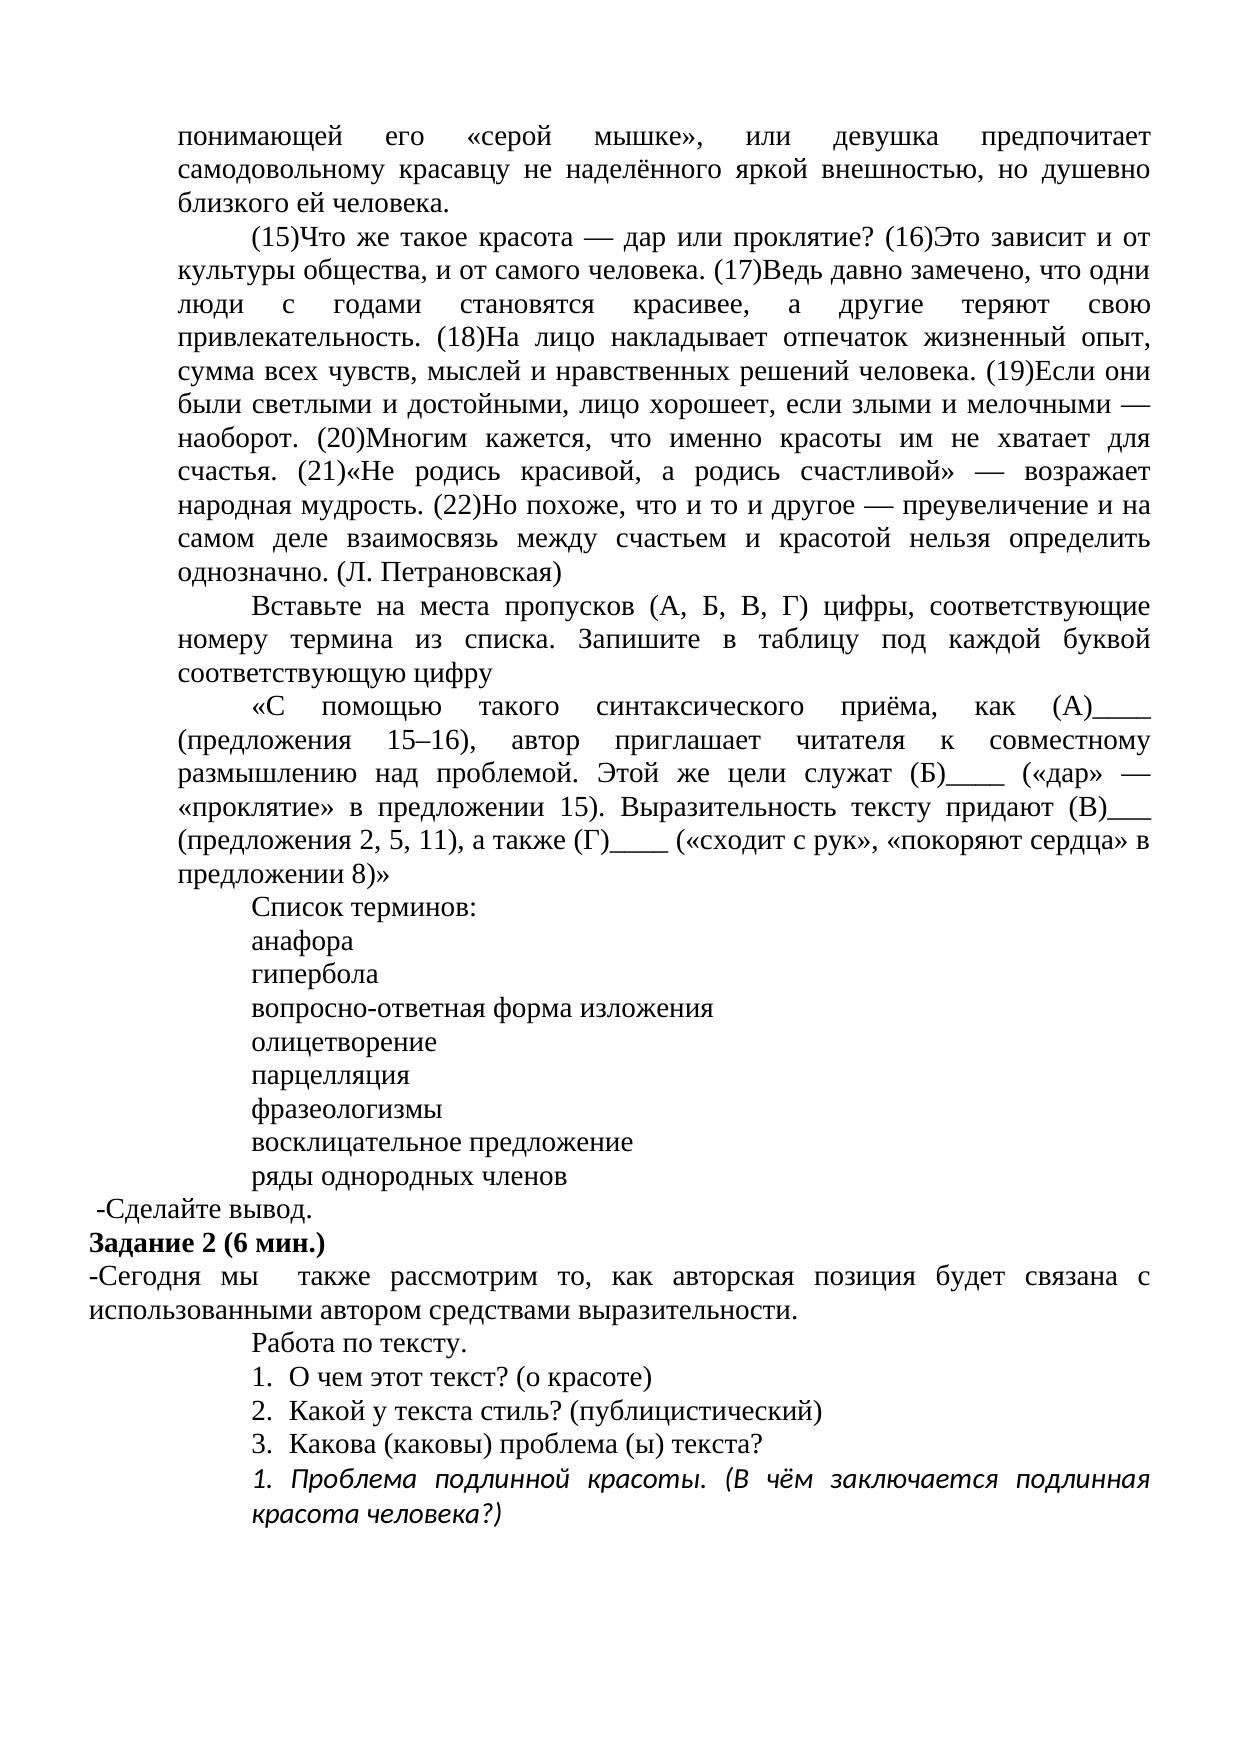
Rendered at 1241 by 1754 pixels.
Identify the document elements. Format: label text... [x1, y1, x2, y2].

text фразеологизмы [177, 1091, 1152, 1124]
text Задание 2 (6 мин.) [88, 1225, 1152, 1258]
text Список терминов: [177, 889, 1152, 923]
text (15)Что же такое красота — дар или проклятие? (16)Это зависит и от культуры общества, и от самого человека. (17)Ведь давно замечено, что одни люди с годами становятся красивее, а другие теряют свою привлекательность. (18)На лицо накладывает отпечаток жизненный опыт, сумма всех чувств, мыслей и нравственных решений человека. (19)Если они были светлыми и достойными, лицо хорошеет, если злыми и мелочными — наоборот. (20)Многим кажется, что именно красоты им не хватает для счастья. (21)«Не родись красивой, а родись счастливой» — возражает народная мудрость. (22)Но похоже, что и то и другое — преувеличение и на самом деле взаимосвязь между счастьем и красотой нельзя определить однозначно. (Л. Петрановская) [177, 219, 1152, 588]
list Какой у текста стиль? (публицистический) [251, 1393, 1152, 1426]
text 1. Проблема подлинной красоты. (В чём заключается подлинная красота человека?) [251, 1460, 1152, 1531]
list Какова (каковы) проблема (ы) текста? [251, 1426, 1152, 1460]
list О чем этот текст? (о красоте) [251, 1359, 1152, 1393]
text восклицательное предложение [177, 1124, 1152, 1158]
text -Сделайте вывод. [88, 1191, 1152, 1225]
text Работа по тексту. [177, 1326, 1152, 1359]
text Вставьте на места пропусков (А, Б, В, Г) цифры, соответствующие номеру термина из списка. Запишите в таблицу под каждой буквой соответствующую цифру [177, 588, 1152, 688]
text -Сегодня мы также рассмотрим то, как авторская позиция будет связана с использованными автором средствами выразительности. [88, 1258, 1152, 1326]
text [177, 118, 1152, 219]
text ряды однородных членов [177, 1158, 1152, 1191]
text парцелляция [177, 1057, 1152, 1091]
text гипербола [177, 957, 1152, 990]
text вопросно-ответная форма изложения [177, 990, 1152, 1024]
text анафора [177, 923, 1152, 957]
text «С помощью такого синтаксического приёма, как (А)____ (предложения 15–16), автор приглашает читателя к совместному размышлению над проблемой. Этой же цели служат (Б)____ («дар» — «проклятие» в предложении 15). Выразительность тексту придают (В)___ (предложения 2, 5, 11), а также (Г)____ («сходит с рук», «покоряют сердца» в предложении 8)» [177, 688, 1152, 889]
text олицетворение [177, 1024, 1152, 1057]
